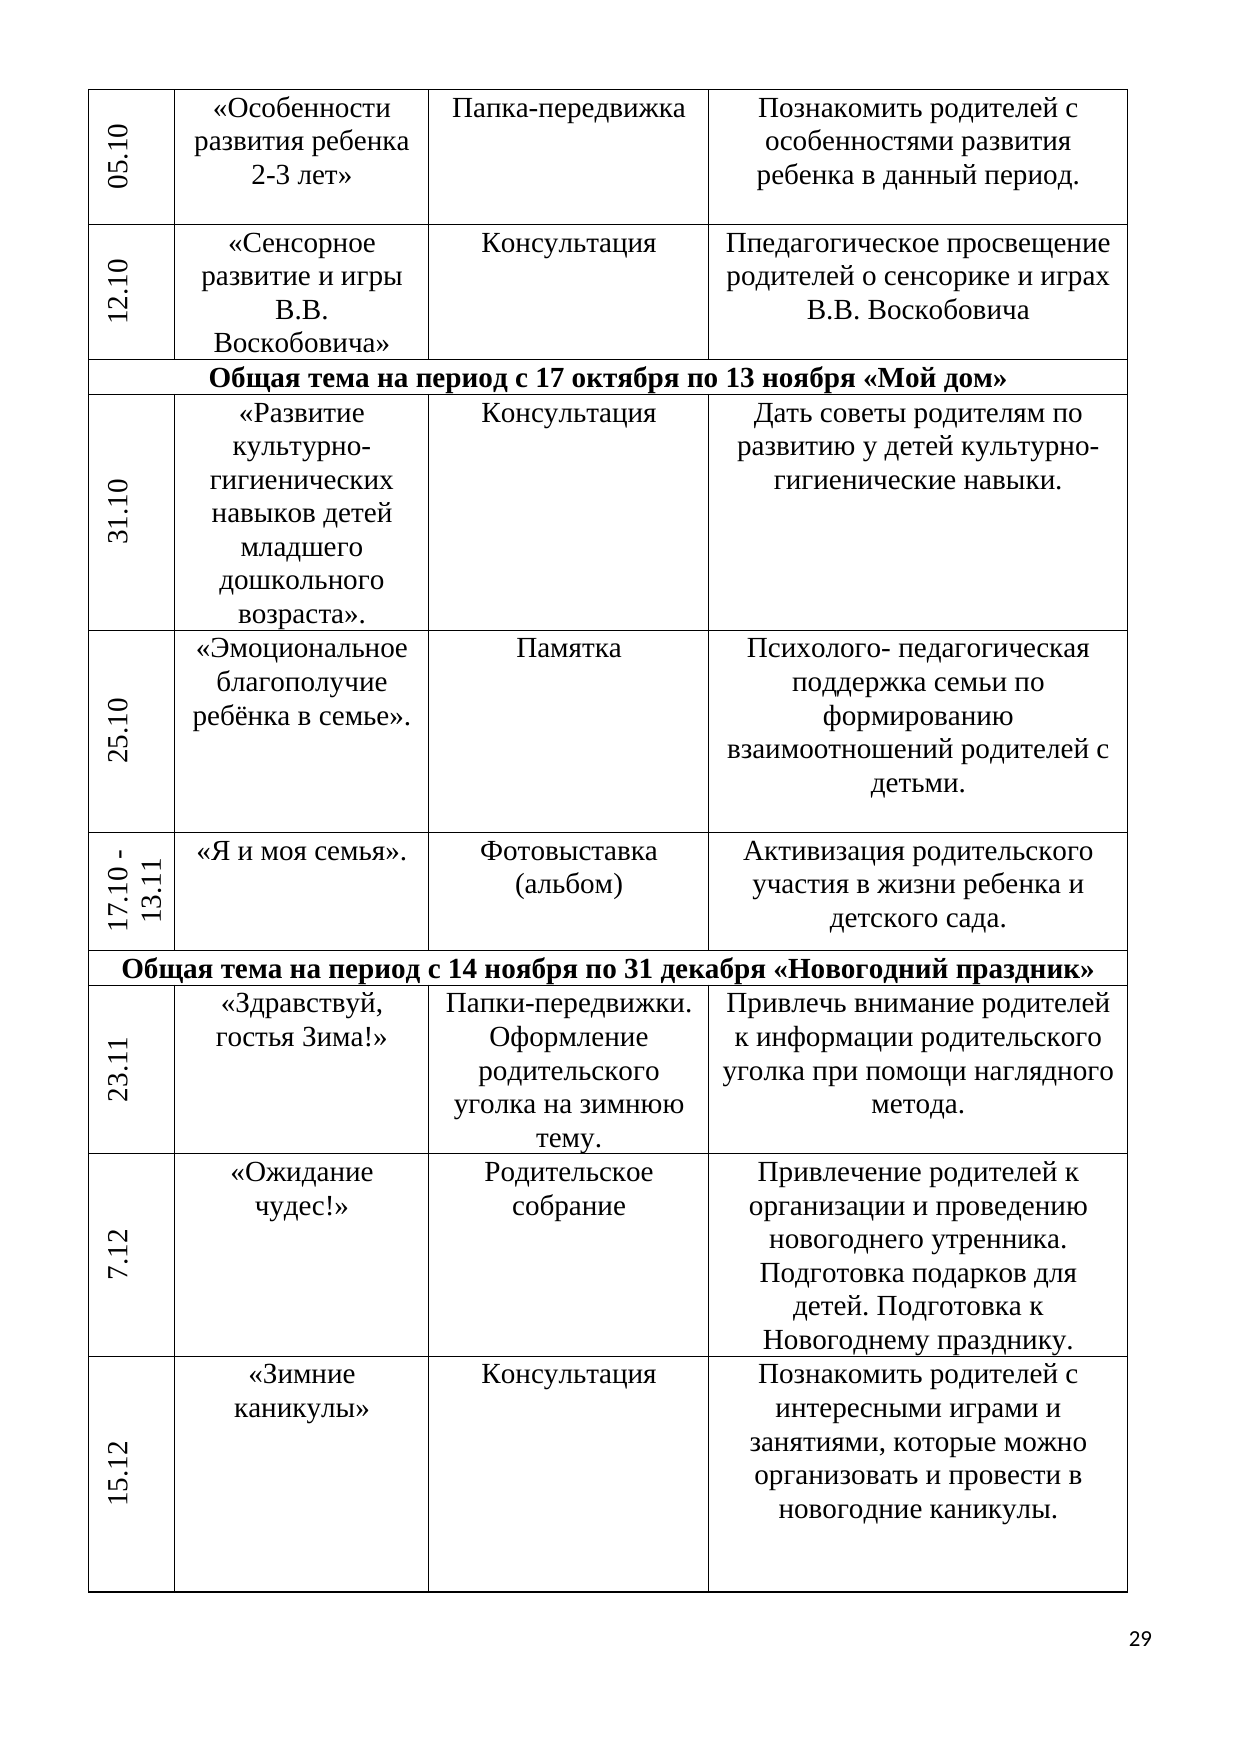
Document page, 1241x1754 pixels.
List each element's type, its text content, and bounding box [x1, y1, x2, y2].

table_cell Папка-передвижка [429, 90, 708, 224]
table_cell Познакомить родителей с интересными играми и занятиями, которые можно организовать и провести в новогодние каникулы. [709, 1357, 1127, 1591]
table_cell Познакомить родителей с особенностями развития ребенка в данный период. [709, 90, 1127, 224]
table_cell 17.10 -13.11 [89, 833, 174, 950]
table_cell Привлечь внимание родителей к информации родительского уголка при помощи наглядного метода. [709, 986, 1127, 1153]
table_cell 05.10 [89, 90, 174, 224]
table_cell Консультация [429, 1357, 708, 1591]
table_cell Родительское собрание [429, 1154, 708, 1356]
table_cell Общая тема на период с 17 октября по 13 ноября «Мой дом» [89, 360, 1127, 394]
table_cell Психолого- педагогическая поддержка семьи по формированию взаимоотношений родителей с детьми. [709, 631, 1127, 832]
table_cell «Зимние каникулы» [175, 1357, 428, 1591]
table_cell Ппедагогическое просвещение родителей о сенсорике и играх В.В. Воскобовича [709, 225, 1127, 359]
table_cell Дать советы родителям по развитию у детей культурно-гигиенические навыки. [709, 395, 1127, 629]
table_cell 12.10 [89, 225, 174, 359]
table_cell «Особенности развития ребенка 2-3 лет» [175, 90, 428, 224]
table_cell 15.12 [89, 1357, 174, 1591]
table_cell Папки-передвижки. Оформление родительского уголка на зимнюю тему. [429, 986, 708, 1153]
table_cell Консультация [429, 225, 708, 359]
table_cell Памятка [429, 631, 708, 832]
table_cell 31.10 [89, 395, 174, 629]
table_cell Активизация родительского участия в жизни ребенка и детского сада. [709, 833, 1127, 950]
table_cell «Ожидание чудес!» [175, 1154, 428, 1356]
table_cell 25.10 [89, 631, 174, 832]
table_cell «Эмоциональное благополучие ребёнка в семье». [175, 631, 428, 832]
table_cell «Здравствуй, гостья Зима!» [175, 986, 428, 1153]
table_cell Фотовыставка (альбом) [429, 833, 708, 950]
table_cell «Сенсорное развитие и игры В.В. Воскобовича» [175, 225, 428, 359]
table_cell 7.12 [89, 1154, 174, 1356]
table_cell Консультация [429, 395, 708, 629]
table_cell «Я и моя семья». [175, 833, 428, 950]
table_cell «Развитие культурно-гигиенических навыков детей младшего дошкольного возраста». [175, 395, 428, 629]
table_cell 23.11 [89, 986, 174, 1153]
table_cell Привлечение родителей к организации и проведению новогоднего утренника. Подготовка подарков для детей. Подготовка к Новогоднему празднику. [709, 1154, 1127, 1356]
table_cell Общая тема на период с 14 ноября по 31 декабря «Новогодний праздник» [89, 951, 1127, 984]
